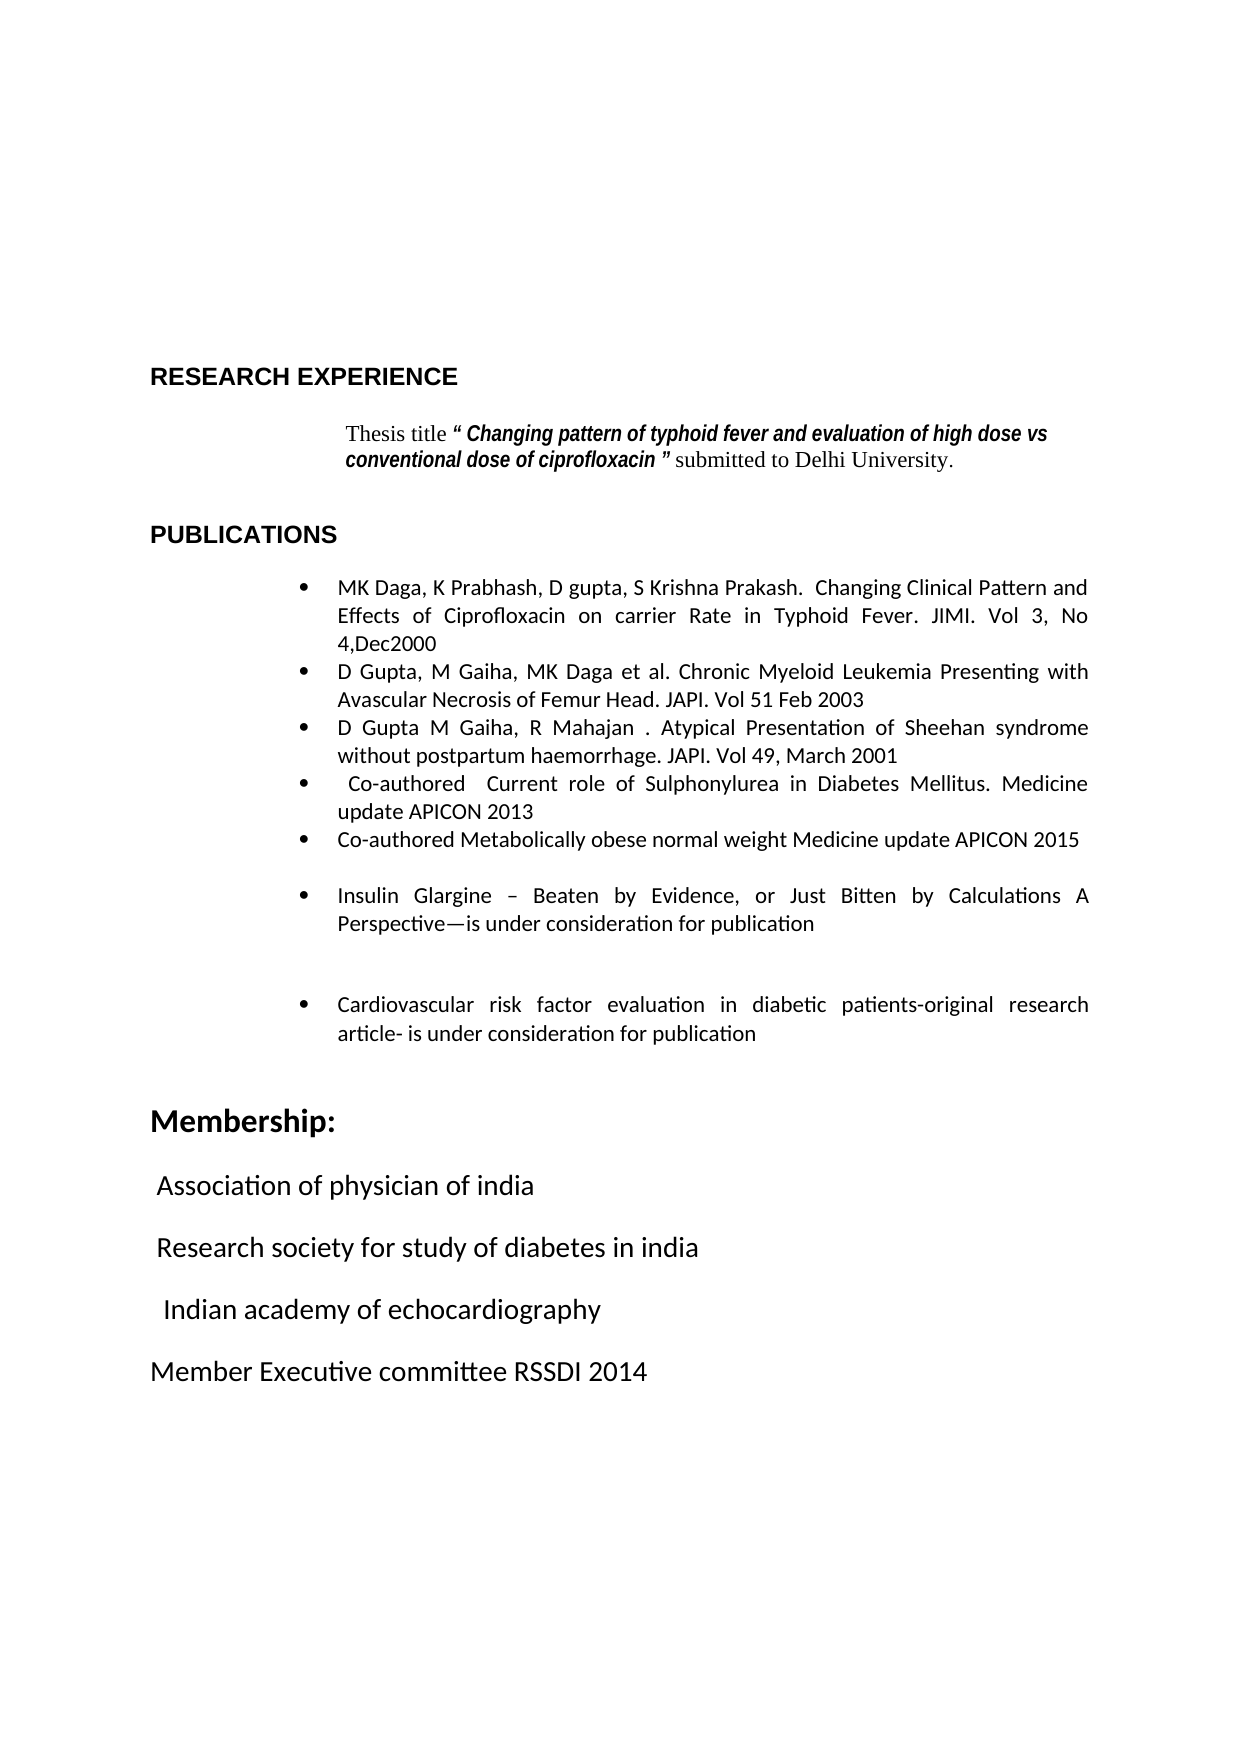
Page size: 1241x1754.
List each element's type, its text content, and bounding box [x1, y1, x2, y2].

list Cardiovascular risk factor evaluation in diabetic patients-original research article- is under consideration for publication [300, 991, 1090, 1047]
text Association of physician of india [150, 1167, 1090, 1203]
text RESEARCH EXPERIENCE [150, 362, 1090, 391]
text PUBLICATIONS [150, 521, 1090, 549]
list Insulin Glargine – Beaten by Evidence, or Just Bitten by Calculations A Perspective—is under consideration for publication [300, 882, 1090, 938]
text Member Executive committee RSSDI 2014 [150, 1353, 1090, 1388]
list MK Daga, K Prabhash, D gupta, S Krishna Prakash. Changing Clinical Pattern and Effects of Ciprofloxacin on carrier Rate in Typhoid Fever. JIMI. Vol 3, No 4,Dec2000 [300, 573, 1090, 657]
text Research society for study of diabetes in india [150, 1229, 1090, 1265]
list Co-authored Current role of Sulphonylurea in Diabetes Mellitus. Medicine update APICON 2013 [300, 769, 1090, 826]
text Indian academy of echocardiography [150, 1291, 1090, 1326]
list Co-authored Metabolically obese normal weight Medicine update APICON 2015 [300, 826, 1090, 853]
list D Gupta M Gaiha, R Mahajan . Atypical Presentation of Sheehan syndrome without postpartum haemorrhage. JAPI. Vol 49, March 2001 [300, 713, 1090, 769]
list D Gupta, M Gaiha, MK Daga et al. Chronic Myeloid Leukemia Presenting with Avascular Necrosis of Femur Head. JAPI. Vol 51 Feb 2003 [300, 657, 1090, 713]
text Membership: [150, 1100, 1090, 1140]
text Thesis title “ Changing pattern of typhoid fever and evaluation of high dose vs conventional dose of ciprofloxacin ” submitted to Delhi University. [345, 419, 1090, 472]
